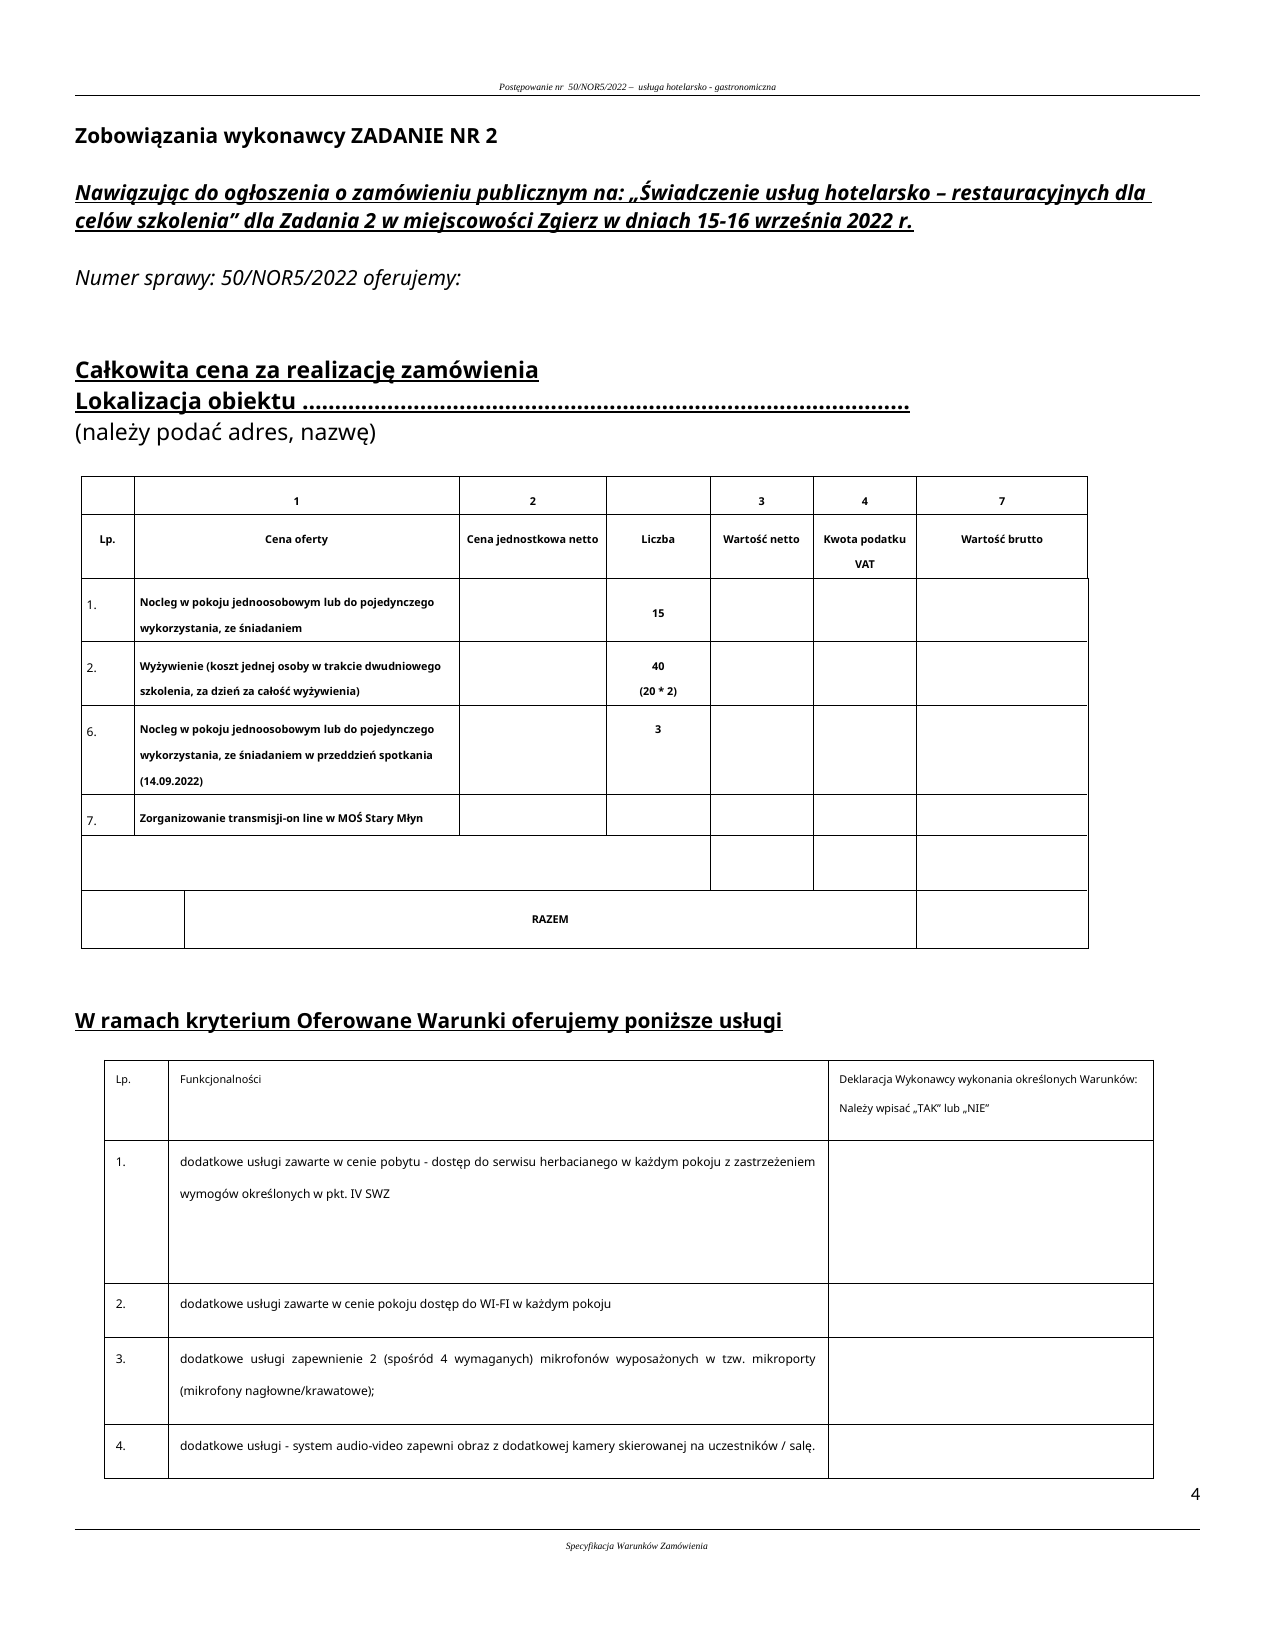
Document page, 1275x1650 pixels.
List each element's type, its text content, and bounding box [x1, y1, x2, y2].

table_cell 7. [82, 795, 134, 835]
table_cell dodatkowe usługi zawarte w cenie pokoju dostęp do WI-FI w każdym pokoju [169, 1284, 828, 1337]
table_cell [814, 706, 916, 794]
table_cell 3. [105, 1338, 168, 1424]
table_cell Cena jednostkowa netto [460, 515, 606, 578]
table_cell [829, 1284, 1153, 1337]
table_cell [917, 794, 1088, 835]
table_cell Lp. [82, 515, 134, 578]
table_cell [460, 579, 606, 641]
table_cell dodatkowe usługi zawarte w cenie pobytu - dostęp do serwisu herbacianego w każdym pokoju z zastrzeżeniem wymogów określonych w pkt. IV SWZ [169, 1141, 828, 1283]
text Nawiązując do ogłoszenia o zamówieniu publicznym na: „Świadczenie usług hotelarsko – restauracyjnych dla celów szkolenia” dla Zadania 2 w miejscowości Zgierz w dniach 15-16 września 2022 r. [75, 178, 1200, 234]
table_cell 6. [82, 706, 134, 794]
table_cell 40 (20 * 2) [607, 642, 710, 705]
table_cell [460, 795, 606, 835]
table_header Funkcjonalności [169, 1061, 828, 1140]
table_cell [829, 1425, 1153, 1478]
table_header 7 [917, 477, 1087, 514]
table_header 4 [814, 477, 916, 514]
table_header Deklaracja Wykonawcy wykonania określonych Warunków: Należy wpisać „TAK” lub „NIE” [829, 1061, 1153, 1140]
table_cell [917, 890, 1088, 948]
table_cell Liczba [607, 515, 710, 578]
table_cell [917, 641, 1088, 705]
table_header 3 [711, 477, 813, 514]
table_cell [814, 579, 916, 641]
table_cell [82, 891, 184, 948]
table_cell Wartość brutto [917, 515, 1087, 578]
table_cell [711, 836, 813, 890]
table_cell [814, 836, 916, 890]
text Całkowita cena za realizację zamówienia [75, 354, 1200, 385]
table_cell [829, 1338, 1153, 1424]
text Lokalizacja obiektu ………………………………………………………………………………… [75, 385, 1200, 416]
table_cell 15 [607, 579, 710, 641]
table_cell Kwota podatku VAT [814, 515, 916, 578]
table_cell [814, 795, 916, 835]
table_cell [607, 795, 710, 835]
table_cell [917, 835, 1088, 890]
table_header Lp. [105, 1061, 168, 1140]
text Zobowiązania wykonawcy ZADANIE NR 2 [75, 121, 1200, 149]
table_cell 1. [105, 1141, 168, 1283]
text Numer sprawy: 50/NOR5/2022 oferujemy: [75, 263, 1200, 291]
table_cell [814, 642, 916, 705]
table_cell [711, 579, 813, 641]
table_header [607, 477, 710, 514]
table_header [82, 477, 134, 514]
text W ramach kryterium Oferowane Warunki oferujemy poniższe usługi [75, 1006, 1200, 1034]
table_cell [82, 836, 710, 890]
table_cell [917, 705, 1088, 794]
table_cell Wartość netto [711, 515, 813, 578]
text (należy podać adres, nazwę) [75, 416, 1200, 448]
table_cell 4. [105, 1425, 168, 1478]
table_cell [917, 579, 1088, 641]
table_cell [169, 1425, 828, 1478]
table_cell [460, 642, 606, 705]
table_header 1 [135, 477, 459, 514]
table_header 2 [460, 477, 606, 514]
table_cell 2. [82, 642, 134, 705]
table_cell 3 [607, 706, 710, 794]
table_cell 1. [82, 579, 134, 641]
table_cell RAZEM [185, 891, 916, 948]
table_cell [711, 706, 813, 794]
table_cell Zorganizowanie transmisji-on line w MOŚ Stary Młyn [135, 795, 459, 835]
table_cell [829, 1141, 1153, 1283]
table_cell Nocleg w pokoju jednoosobowym lub do pojedynczego wykorzystania, ze śniadaniem [135, 579, 459, 641]
table_cell Cena oferty [135, 515, 459, 578]
table_cell Wyżywienie (koszt jednej osoby w trakcie dwudniowego szkolenia, za dzień za całość wyżywienia) [135, 642, 459, 705]
table_cell [460, 706, 606, 794]
table_cell 2. [105, 1284, 168, 1337]
table_cell [711, 795, 813, 835]
table_cell dodatkowe usługi zapewnienie 2 (spośród 4 wymaganych) mikrofonów wyposażonych w tzw. mikroporty (mikrofony nagłowne/krawatowe); [169, 1338, 828, 1424]
table_cell Nocleg w pokoju jednoosobowym lub do pojedynczego wykorzystania, ze śniadaniem w przeddzień spotkania (14.09.2022) [135, 706, 459, 794]
table_cell [711, 642, 813, 705]
